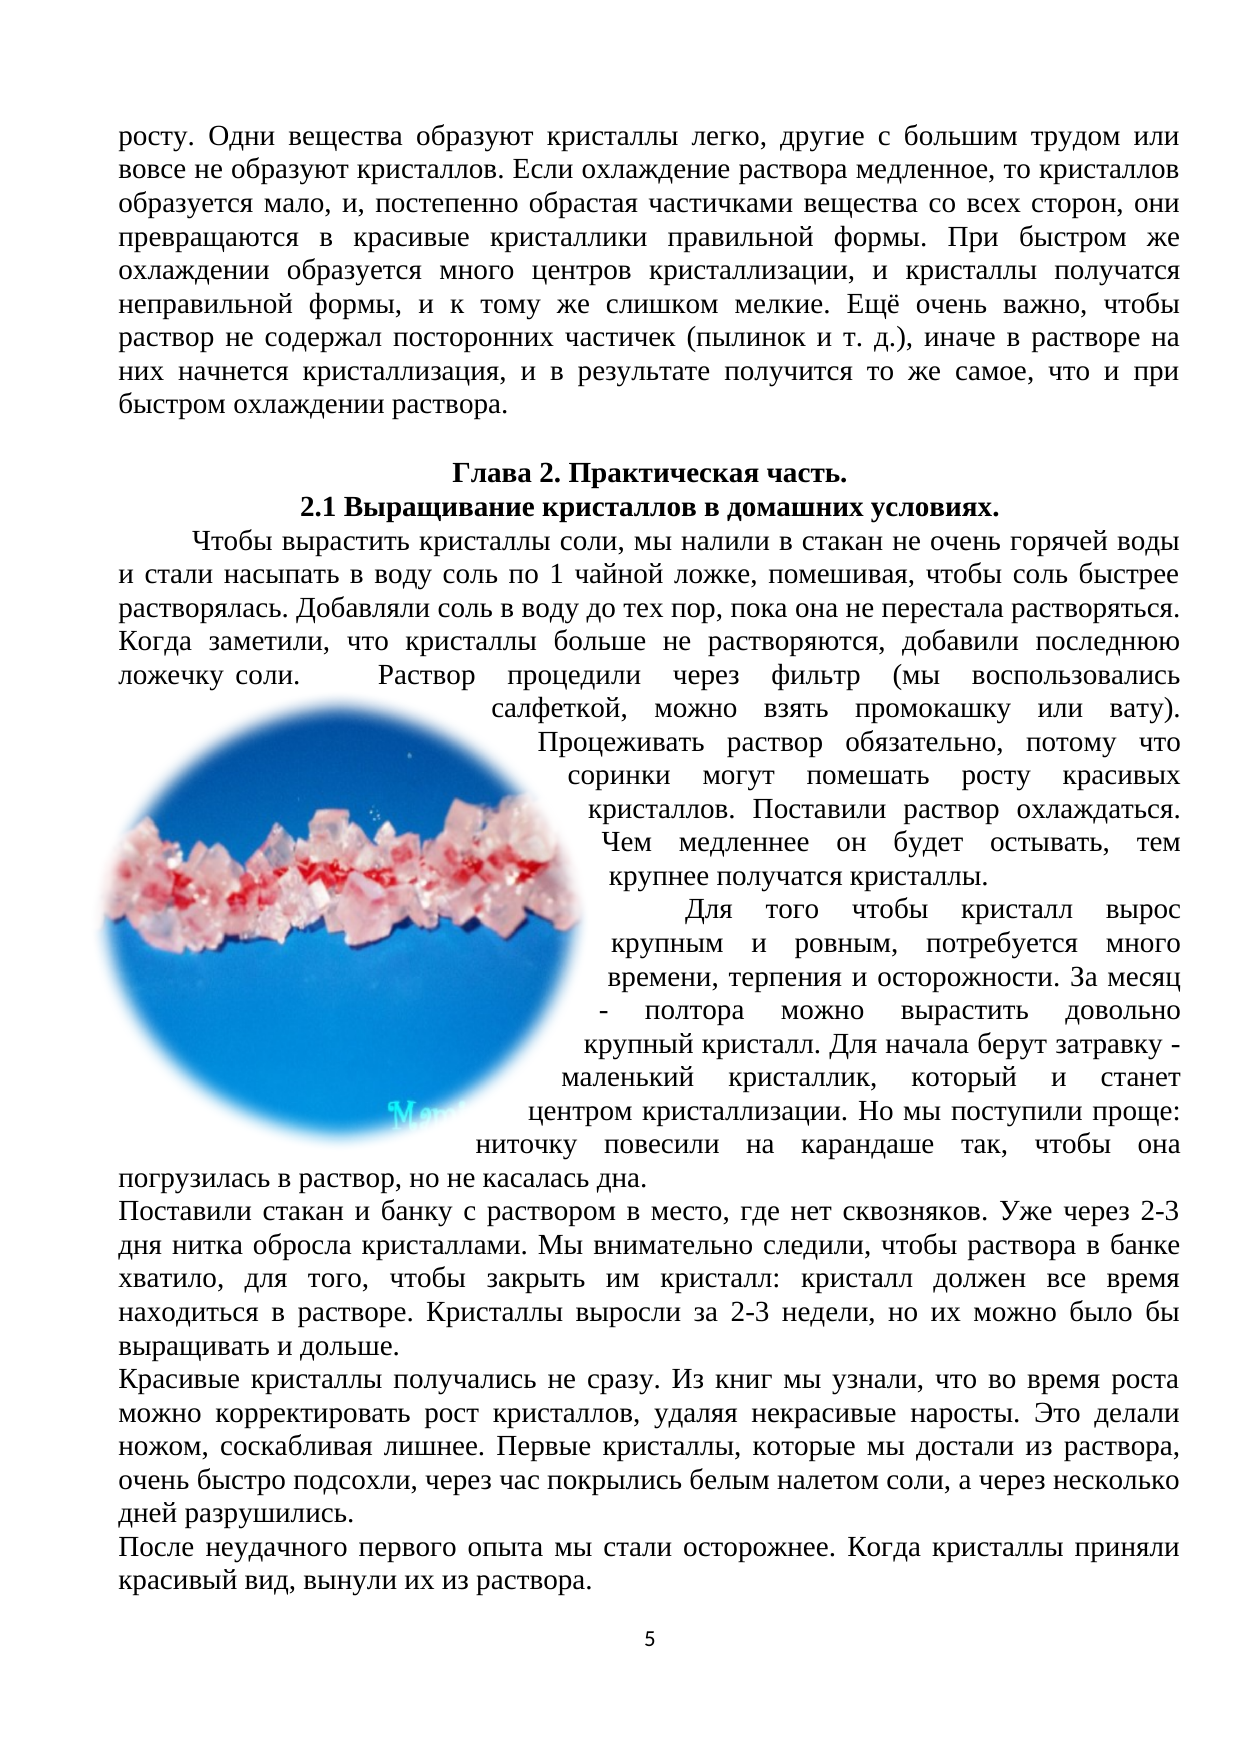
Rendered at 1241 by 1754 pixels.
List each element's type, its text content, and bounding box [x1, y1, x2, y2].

text После неудачного первого опыта мы стали осторожнее. Когда кристаллы приняли красивый вид, вынули их из раствора. [118, 1529, 1181, 1596]
text Чтобы вырастить кристаллы соли, мы налили в стакан не очень горячей воды и стали насыпать в воду соль по 1 чайной ложке, помешивая, чтобы соль быстрее растворялась. Добавляли соль в воду до тех пор, пока она не перестала растворяться. Когда заметили, что кристаллы больше не растворяются, добавили последнюю ложечку соли. Раствор процедили через фильтр (мы воспользовались салфеткой, можно взять промокашку или вату). Процеживать раствор обязательно, потому что соринки могут помешать росту красивых кристаллов. Поставили раствор охлаждаться. Чем медленнее он будет остывать, тем крупнее получатся кристаллы. [118, 523, 1181, 892]
text 2.1 Выращивание кристаллов в домашних условиях. [118, 489, 1181, 523]
text Глава 2. Практическая часть. [118, 456, 1181, 489]
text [118, 118, 1181, 420]
text Красивые кристаллы получались не сразу. Из книг мы узнали, что во время роста можно корректировать рост кристаллов, удаляя некрасивые наросты. Это делали ножом, соскабливая лишнее. Первые кристаллы, которые мы достали из раствора, очень быстро подсохли, через час покрылись белым налетом соли, а через несколько дней разрушились. [118, 1361, 1181, 1529]
text Для того чтобы кристалл вырос крупным и ровным, потребуется много времени, терпения и осторожности. За месяц - полтора можно вырастить довольно крупный кристалл. Для начала берут затравку - маленький кристаллик, который и станет центром кристаллизации. Но мы поступили проще: ниточку повесили на карандаше так, чтобы она погрузилась в раствор, но не касалась дна. [118, 892, 1181, 1193]
text Поставили стакан и банку с раствором в место, где нет сквозняков. Уже через 2-3 дня нитка обросла кристаллами. Мы внимательно следили, чтобы раствора в банке хватило, для того, чтобы закрыть им кристалл: кристалл должен все время находиться в растворе. Кристаллы выросли за 2-3 недели, но их можно было бы выращивать и дольше. [118, 1193, 1181, 1361]
